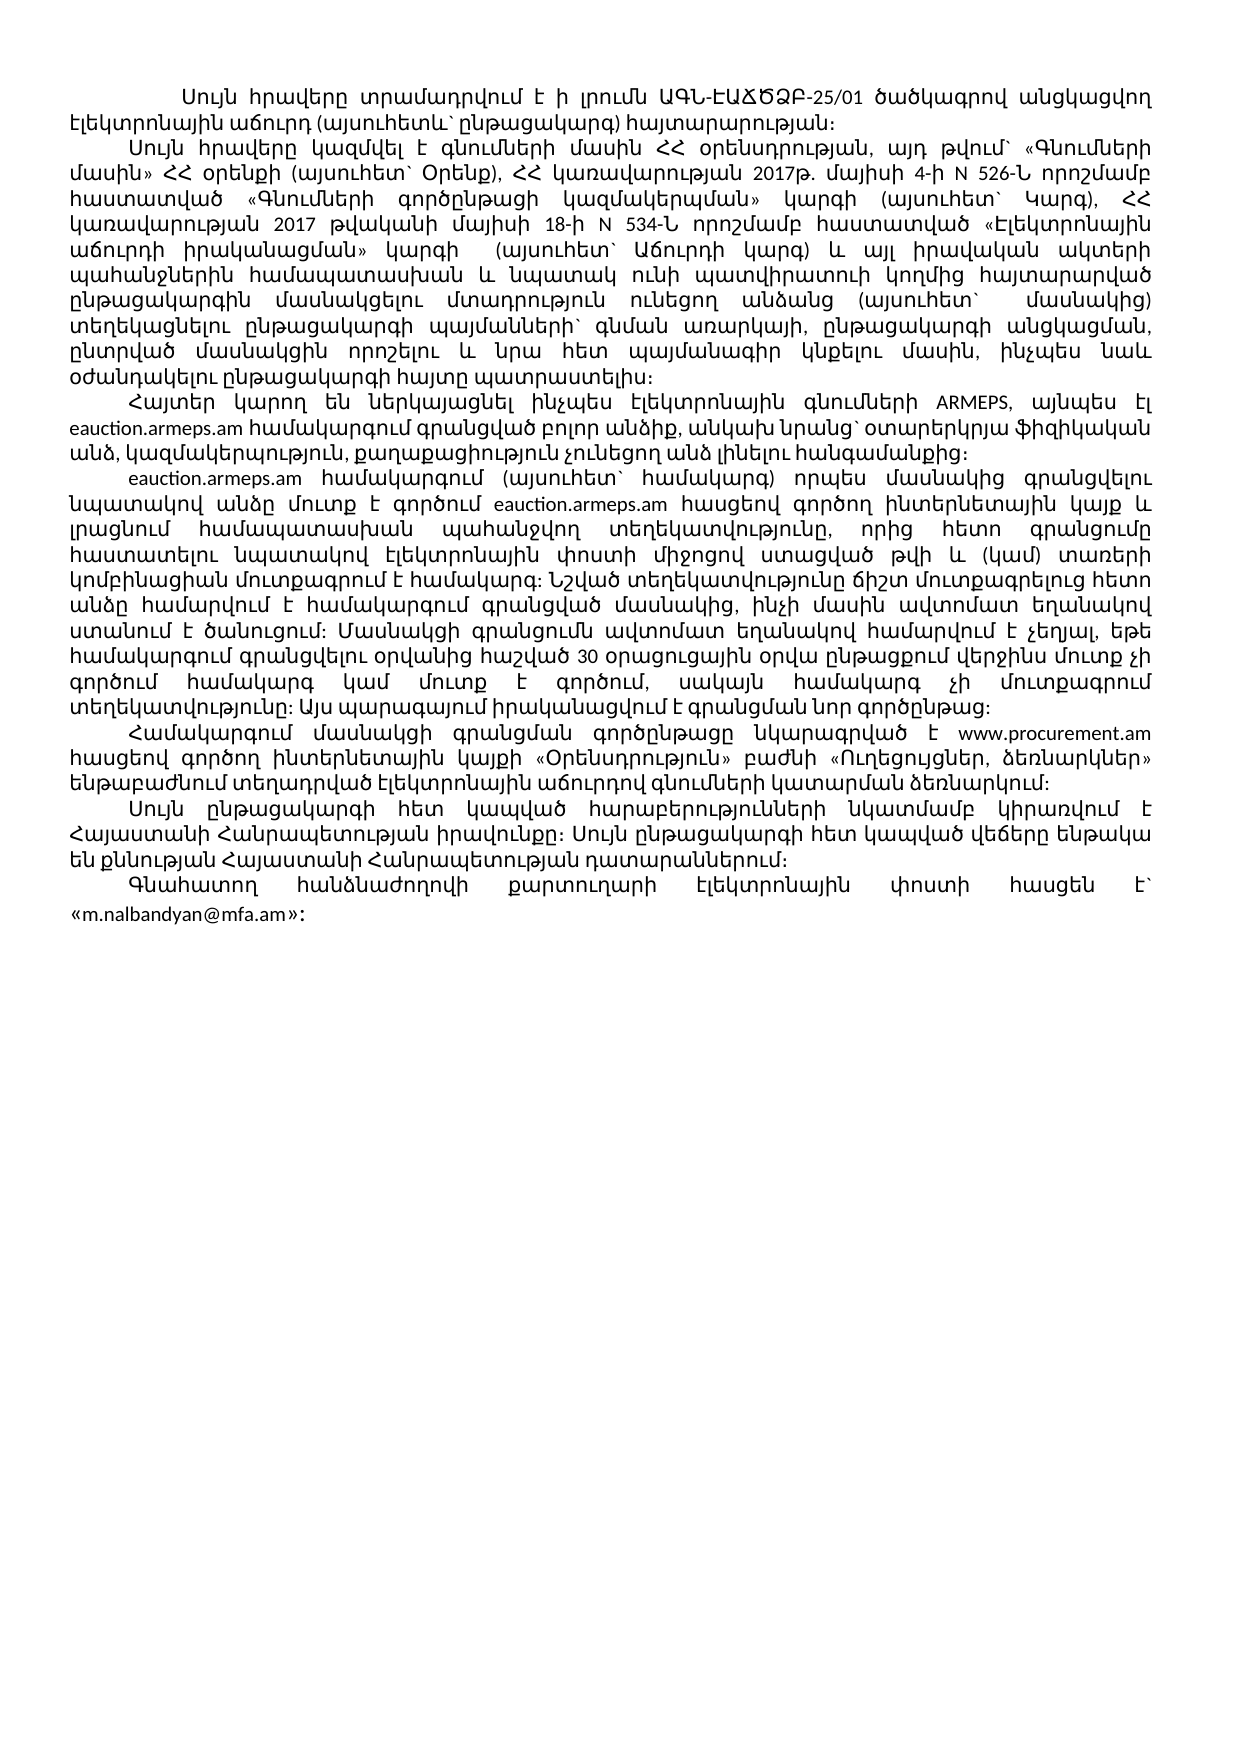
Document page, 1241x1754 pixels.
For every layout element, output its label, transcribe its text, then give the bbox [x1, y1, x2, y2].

text Սույն հրավերը կազմվել է գնումների մասին ՀՀ օրենսդրության, այդ թվում` «Գնումների մասին» ՀՀ օրենքի (այսուհետ` Օրենք), ՀՀ կառավարության 2017թ. մայիսի 4-ի N 526-Ն որոշմամբ հաստատված «Գնումների գործընթացի կազմակերպման» կարգի (այսուհետ` Կարգ), ՀՀ կառավարության 2017 թվականի մայիսի 18-ի N 534-Ն որոշմամբ հաստատված «Էլեկտրոնային աճուրդի իրականացման» կարգի (այսուհետ` Աճուրդի կարգ) և այլ իրավական ակտերի պահանջներին համապատասխան և նպատակ ունի պատվիրատուի կողմից հայտարարված ընթացակարգին մասնակցելու մտադրություն ունեցող անձանց (այսուհետ` մասնակից) տեղեկացնելու ընթացակարգի պայմանների` գնման առարկայի, ընթացակարգի անցկացման, ընտրված մասնակցին որոշելու և նրա հետ պայմանագիր կնքելու մասին, ինչպես նաև օժանդակելու ընթացակարգի հայտը պատրաստելիս։ [69, 135, 1152, 389]
text Համակարգում մասնակցի գրանցման գործընթացը նկարագրված է www.procurement.am հասցեով գործող ինտերնետային կայքի «Օրենսդրություն» բաժնի «Ուղեցույցներ, ձեռնարկներ» ենթաբաժնում տեղադրված էլեկտրոնային աճուրդով գնումների կատարման ձեռնարկում: [69, 720, 1152, 796]
text Սույն ընթացակարգի հետ կապված հարաբերությունների նկատմամբ կիրառվում է Հայաստանի Հանրապետության իրավունքը։ Սույն ընթացակարգի հետ կապված վեճերը ենթակա են քննության Հայաստանի Հանրապետության դատարաններում։ [69, 796, 1152, 872]
text eauction.armeps.am համակարգում (այսուհետ` համակարգ) որպես մասնակից գրանցվելու նպատակով անձը մուտք է գործում eauction.armeps.am հասցեով գործող ինտերնետային կայք և լրացնում համապատասխան պահանջվող տեղեկատվությունը, որից հետո գրանցումը հաստատելու նպատակով էլեկտրոնային փոստի միջոցով ստացված թվի և (կամ) տառերի կոմբինացիան մուտքագրում է համակարգ: Նշված տեղեկատվությունը ճիշտ մուտքագրելուց հետո անձը համարվում է համակարգում գրանցված մասնակից, ինչի մասին ավտոմատ եղանակով ստանում է ծանուցում: Մասնակցի գրանցումն ավտոմատ եղանակով համարվում է չեղյալ, եթե համակարգում գրանցվելու օրվանից հաշված 30 օրացուցային օրվա ընթացքում վերջինս մուտք չի գործում համակարգ կամ մուտք է գործում, սակայն համակարգ չի մուտքագրում տեղեկատվությունը: Այս պարագայում իրականացվում է գրանցման նոր գործընթաց: [69, 466, 1152, 720]
text Սույն հրավերը տրամադրվում է ի լրումն ԱԳՆ-ԷԱՃԾՁԲ-25/01 ծածկագրով անցկացվող էլեկտրոնային աճուրդ (այսուհետև` ընթացակարգ) հայտարարության։ [69, 84, 1152, 135]
text Հայտեր կարող են ներկայացնել ինչպես էլեկտրոնային գնումների ARMEPS, այնպես էլ eauction.armeps.am համակարգում գրանցված բոլոր անձիք, անկախ նրանց` օտարերկրյա ֆիզիկական անձ, կազմակերպություն, քաղաքացիություն չունեցող անձ լինելու հանգամանքից։ [69, 389, 1152, 466]
text Գնահատող հանձնաժողովի քարտուղարի էլեկտրոնային փոստի հասցեն է` «m.nalbandyan@mfa.am»: [69, 872, 1152, 928]
